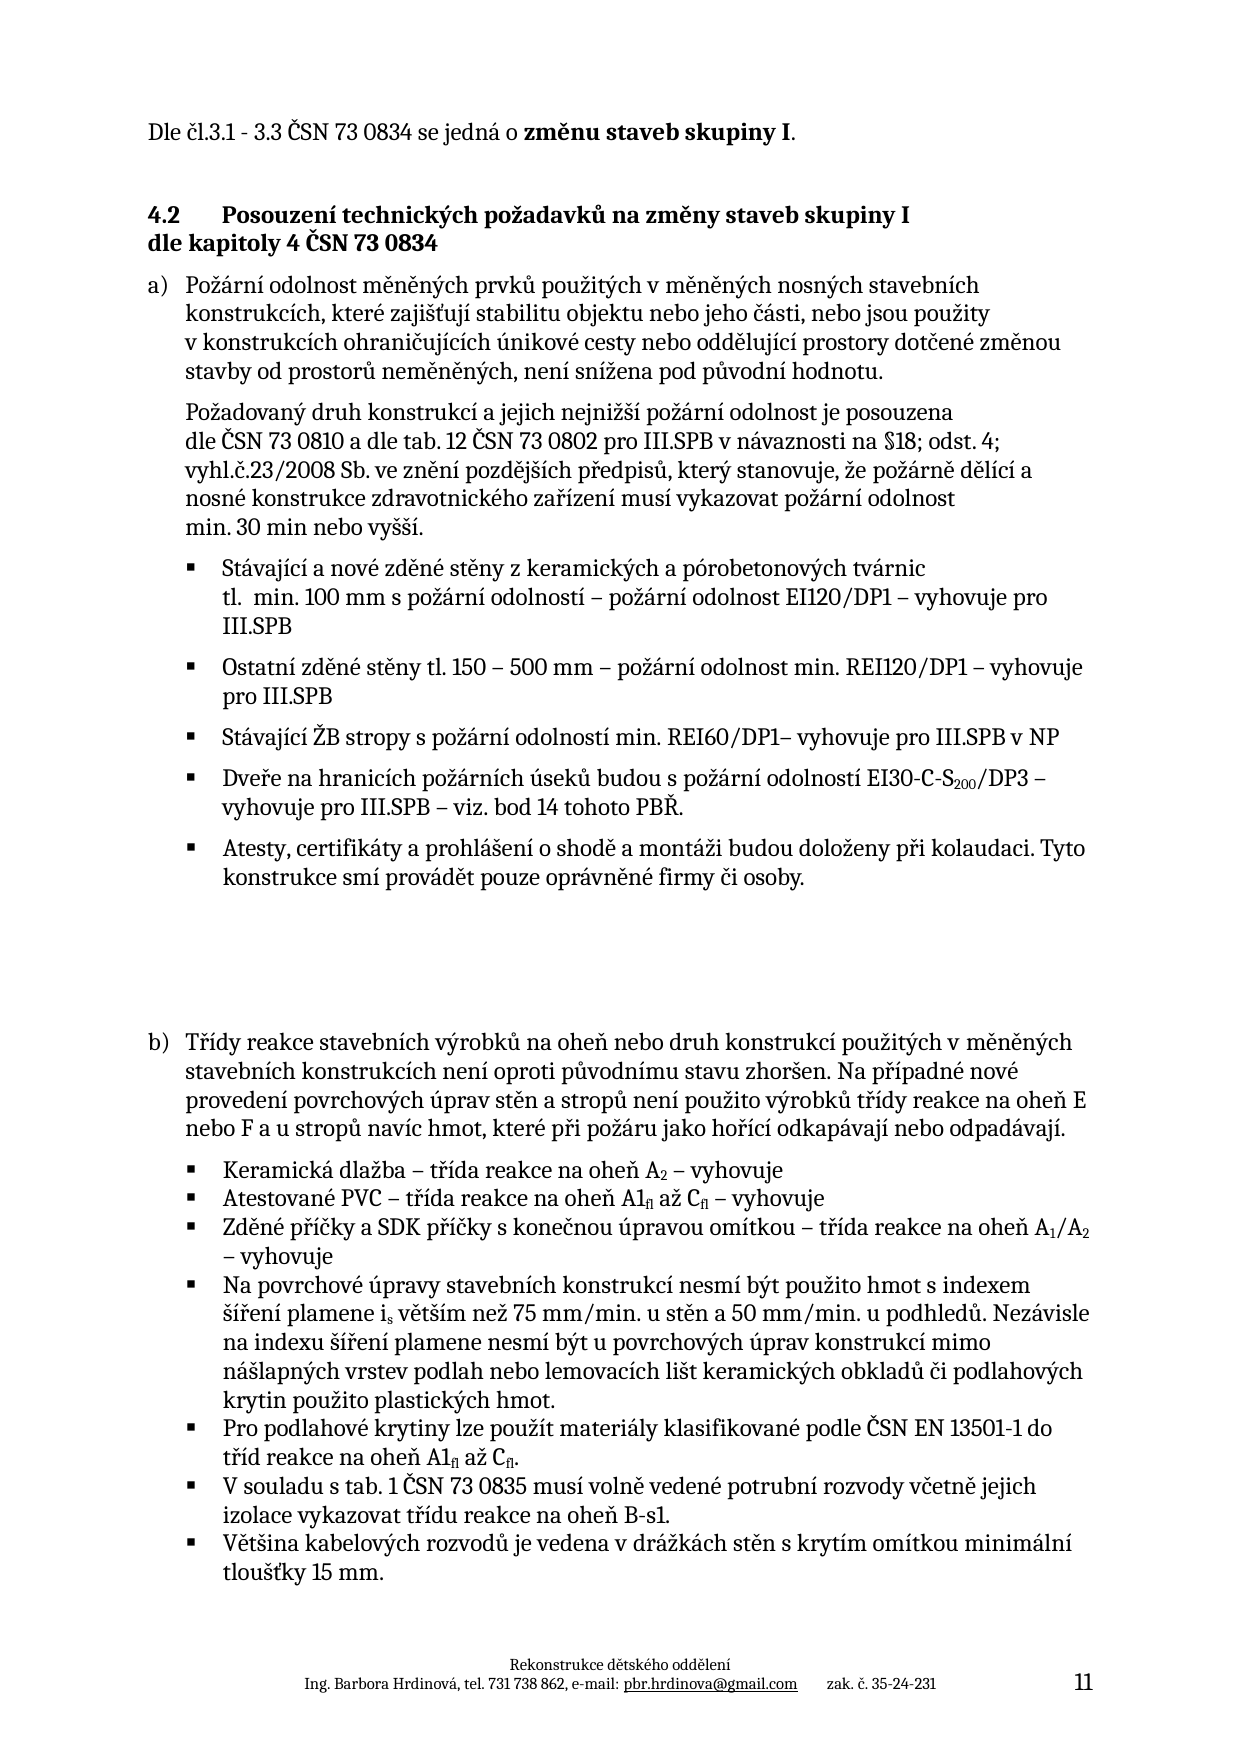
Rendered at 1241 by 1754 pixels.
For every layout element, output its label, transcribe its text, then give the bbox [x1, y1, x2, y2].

list Stávající a nové zděné stěny z keramických a pórobetonových tvárnic tl. min. 100 mm s požární odolností – požární odolnost EI120/DP1 – vyhovuje pro III.SPB [185, 554, 1092, 641]
list Atesty, certifikáty a prohlášení o shodě a montáži budou doloženy při kolaudaci. Tyto konstrukce smí provádět pouze oprávněné firmy či osoby. [185, 834, 1092, 892]
list Keramická dlažba – třída reakce na oheň A2 – vyhovuje [185, 1156, 1092, 1184]
list Pro podlahové krytiny lze použít materiály klasifikované podle ČSN EN 13501-1 do tříd reakce na oheň A1fl až Cfl. [185, 1414, 1092, 1472]
list Na povrchové úpravy stavebních konstrukcí nesmí být použito hmot s indexem šíření plamene is větším než 75 mm/min. u stěn a 50 mm/min. u podhledů. Nezávisle na indexu šíření plamene nesmí být u povrchových úprav konstrukcí mimo nášlapných vrstev podlah nebo lemovacích lišt keramických obkladů či podlahových krytin použito plastických hmot. [185, 1271, 1092, 1414]
list Dveře na hranicích požárních úseků budou s požární odolností EI30-C-S200/DP3 – vyhovuje pro III.SPB – viz. bod 14 tohoto PBŘ. [185, 764, 1092, 822]
list Stávající ŽB stropy s požární odolností min. REI60/DP1– vyhovuje pro III.SPB v NP [185, 723, 1092, 752]
subtitle 4.2 Posouzení technických požadavků na změny staveb skupiny I dle kapitoly 4 ČSN 73 0834 [148, 201, 1092, 258]
list Ostatní zděné stěny tl. 150 – 500 mm – požární odolnost min. REI120/DP1 – vyhovuje pro III.SPB [185, 653, 1092, 711]
list Třídy reakce stavebních výrobků na oheň nebo druh konstrukcí použitých v měněných stavebních konstrukcích není oproti původnímu stavu zhoršen. Na případné nové provedení povrchových úprav stěn a stropů není použito výrobků třídy reakce na oheň E nebo F a u stropů navíc hmot, které při požáru jako hořící odkapávají nebo odpadávají. [148, 1028, 1092, 1143]
text Požadovaný druh konstrukcí a jejich nejnižší požární odolnost je posouzena dle ČSN 73 0810 a dle tab. 12 ČSN 73 0802 pro III.SPB v návaznosti na §18; odst. 4; vyhl.č.23/2008 Sb. ve znění pozdějších předpisů, který stanovuje, že požárně dělící a nosné konstrukce zdravotnického zařízení musí vykazovat požární odolnost min. 30 min nebo vyšší. [185, 398, 1092, 542]
list Požární odolnost měněných prvků použitých v měněných nosných stavebních konstrukcích, které zajišťují stabilitu objektu nebo jeho části, nebo jsou použity v konstrukcích ohraničujících únikové cesty nebo oddělující prostory dotčené změnou stavby od prostorů neměněných, není snížena pod původní hodnotu. [148, 271, 1092, 386]
list Většina kabelových rozvodů je vedena v drážkách stěn s krytím omítkou minimální tloušťky 15 mm. [185, 1529, 1092, 1587]
text Dle čl.3.1 - 3.3 ČSN 73 0834 se jedná o změnu staveb skupiny I. [148, 118, 1092, 147]
list Zděné příčky a SDK příčky s konečnou úpravou omítkou – třída reakce na oheň A1/A2 – vyhovuje [185, 1213, 1092, 1271]
list Atestované PVC – třída reakce na oheň A1fl až Cfl – vyhovuje [185, 1184, 1092, 1213]
list V souladu s tab. 1 ČSN 73 0835 musí volně vedené potrubní rozvody včetně jejich izolace vykazovat třídu reakce na oheň B-s1. [185, 1472, 1092, 1529]
